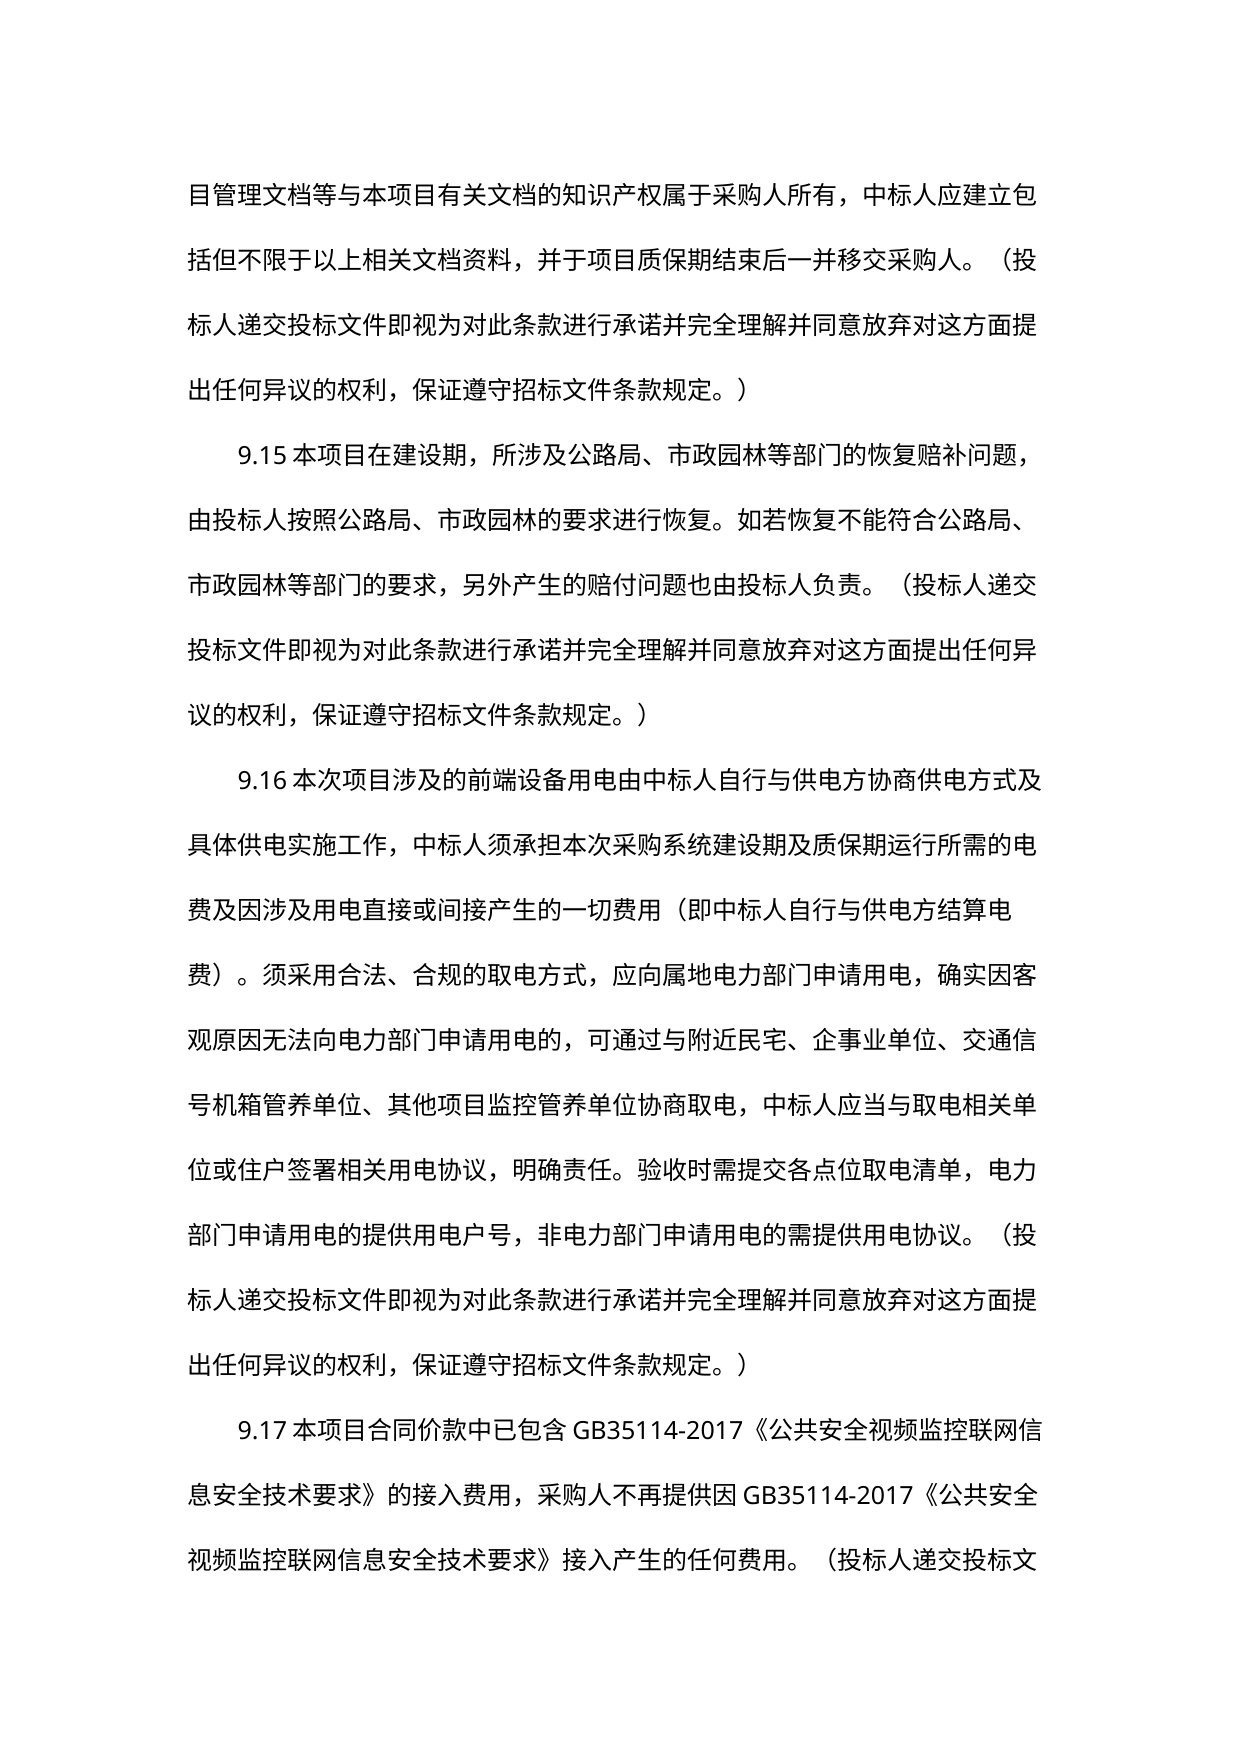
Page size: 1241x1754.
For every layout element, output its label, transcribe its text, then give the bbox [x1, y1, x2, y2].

text 9.16本次项目涉及的前端设备用电由中标人自行与供电方协商供电方式及具体供电实施工作，中标人须承担本次采购系统建设期及质保期运行所需的电费及因涉及用电直接或间接产生的一切费用（即中标人自行与供电方结算电费）。须采用合法、合规的取电方式，应向属地电力部门申请用电，确实因客观原因无法向电力部门申请用电的，可通过与附近民宅、企事业单位、交通信号机箱管养单位、其他项目监控管养单位协商取电，中标人应当与取电相关单位或住户签署相关用电协议，明确责任。验收时需提交各点位取电清单，电力部门申请用电的提供用电户号，非电力部门申请用电的需提供用电协议。（投标人递交投标文件即视为对此条款进行承诺并完全理解并同意放弃对这方面提出任何异议的权利，保证遵守招标文件条款规定。） [187, 747, 1053, 1397]
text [187, 1397, 1053, 1592]
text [187, 162, 1053, 422]
text 9.15本项目在建设期，所涉及公路局、市政园林等部门的恢复赔补问题，由投标人按照公路局、市政园林的要求进行恢复。如若恢复不能符合公路局、市政园林等部门的要求，另外产生的赔付问题也由投标人负责。（投标人递交投标文件即视为对此条款进行承诺并完全理解并同意放弃对这方面提出任何异议的权利，保证遵守招标文件条款规定。） [187, 422, 1053, 747]
